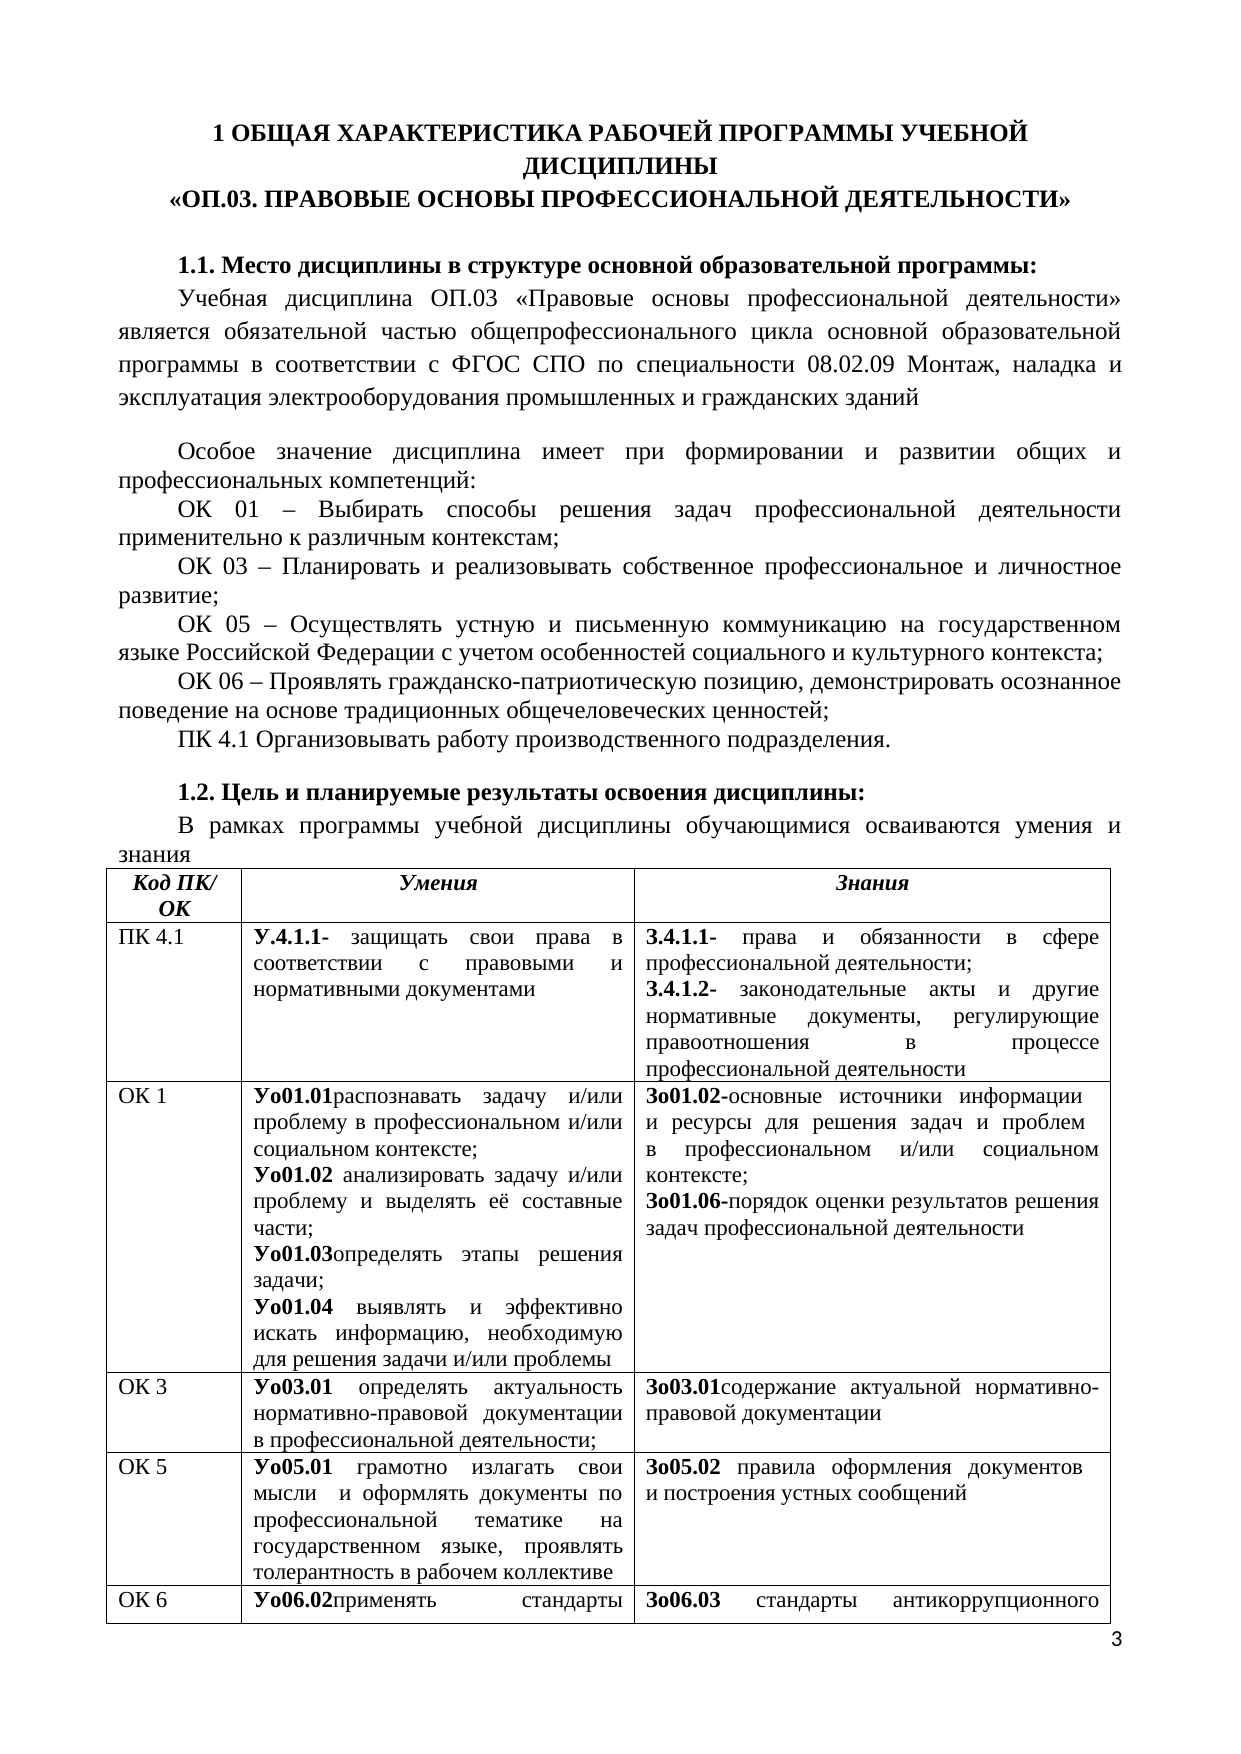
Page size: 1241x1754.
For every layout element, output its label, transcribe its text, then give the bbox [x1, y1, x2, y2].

text Особое значение дисциплина имеет при формировании и развитии общих и профессиональных компетенций: [118, 436, 1122, 494]
text ОК 01 – Выбирать способы решения задач профессиональной деятельности применительно к различным контекстам; [118, 494, 1122, 551]
text 1.2. Цель и планируемые результаты освоения дисциплины: [118, 777, 1122, 806]
table_header Умения [242, 869, 634, 922]
table_cell ОК 1 [107, 1082, 241, 1372]
text ОК 05 – Осуществлять устную и письменную коммуникацию на государственном языке Российской Федерации с учетом особенностей социального и культурного контекста; [118, 609, 1122, 666]
table_cell ОК 5 [107, 1453, 241, 1585]
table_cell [635, 1586, 1110, 1623]
table_cell Уо03.01 определять актуальность нормативно-правовой документации в профессиональной деятельности; [242, 1373, 634, 1452]
text ОК 03 – Планировать и реализовывать собственное профессиональное и личностное развитие; [118, 551, 1122, 609]
text 1 ОБЩАЯ ХАРАКТЕРИСТИКА РАБОЧЕЙ ПРОГРАММЫ УЧЕБНОЙ ДИСЦИПЛИНЫ [118, 118, 1122, 180]
table_cell ОК 3 [107, 1373, 241, 1452]
table_cell У.4.1.1- защищать свои права в соответствии с правовыми и нормативными документами [242, 923, 634, 1081]
table_cell ОК 6 [107, 1586, 241, 1623]
text 1.1. Место дисциплины в структуре основной образовательной программы: [118, 250, 1122, 279]
table_cell Зо01.02-основные источники информации и ресурсы для решения задач и проблем в профессиональном и/или социальном контексте; Зо01.06-порядок оценки результатов решения задач профессиональной деятельности [635, 1082, 1110, 1372]
table_cell З.4.1.1- права и обязанности в сфере профессиональной деятельности; З.4.1.2- законодательные акты и другие нормативные документы, регулирующие правоотношения в процессе профессиональной деятельности [635, 923, 1110, 1081]
table_cell Уо05.01 грамотно излагать свои мысли и оформлять документы по профессиональной тематике на государственном языке, проявлять толерантность в рабочем коллективе [242, 1453, 634, 1585]
text В рамках программы учебной дисциплины обучающимися осваиваются умения и знания [118, 811, 1122, 868]
text ПК 4.1 Организовывать работу производственного подразделения. [118, 724, 1122, 752]
text Учебная дисциплина ОП.03 «Правовые основы профессиональной деятельности» является обязательной частью общепрофессионального цикла основной образовательной программы в соответствии с ФГОС СПО по специальности 08.02.09 Монтаж, наладка и эксплуатация электрооборудования промышленных и гражданских зданий [118, 283, 1122, 411]
table_cell Зо05.02 правила оформления документов и построения устных сообщений [635, 1453, 1110, 1585]
table_header Код ПК/ ОК [107, 869, 241, 922]
text ОК 06 – Проявлять гражданско-патриотическую позицию, демонстрировать осознанное поведение на основе традиционных общечеловеческих ценностей; [118, 666, 1122, 724]
table_cell Зо03.01содержание актуальной нормативно-правовой документации [635, 1373, 1110, 1452]
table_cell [242, 1586, 634, 1623]
text «ОП.03. ПРАВОВЫЕ ОСНОВЫ ПРОФЕССИОНАЛЬНОЙ ДЕЯТЕЛЬНОСТИ» [118, 184, 1122, 213]
table_cell Уо01.01распознавать задачу и/или проблему в профессиональном и/или социальном контексте; Уо01.02 анализировать задачу и/или проблему и выделять её составные части; Уо01.03определять этапы решения задачи; Уо01.04 выявлять и эффективно искать информацию, необходимую для решения задачи и/или проблемы [242, 1082, 634, 1372]
table_cell ПК 4.1 [107, 923, 241, 1081]
table_header Знания [635, 869, 1110, 922]
